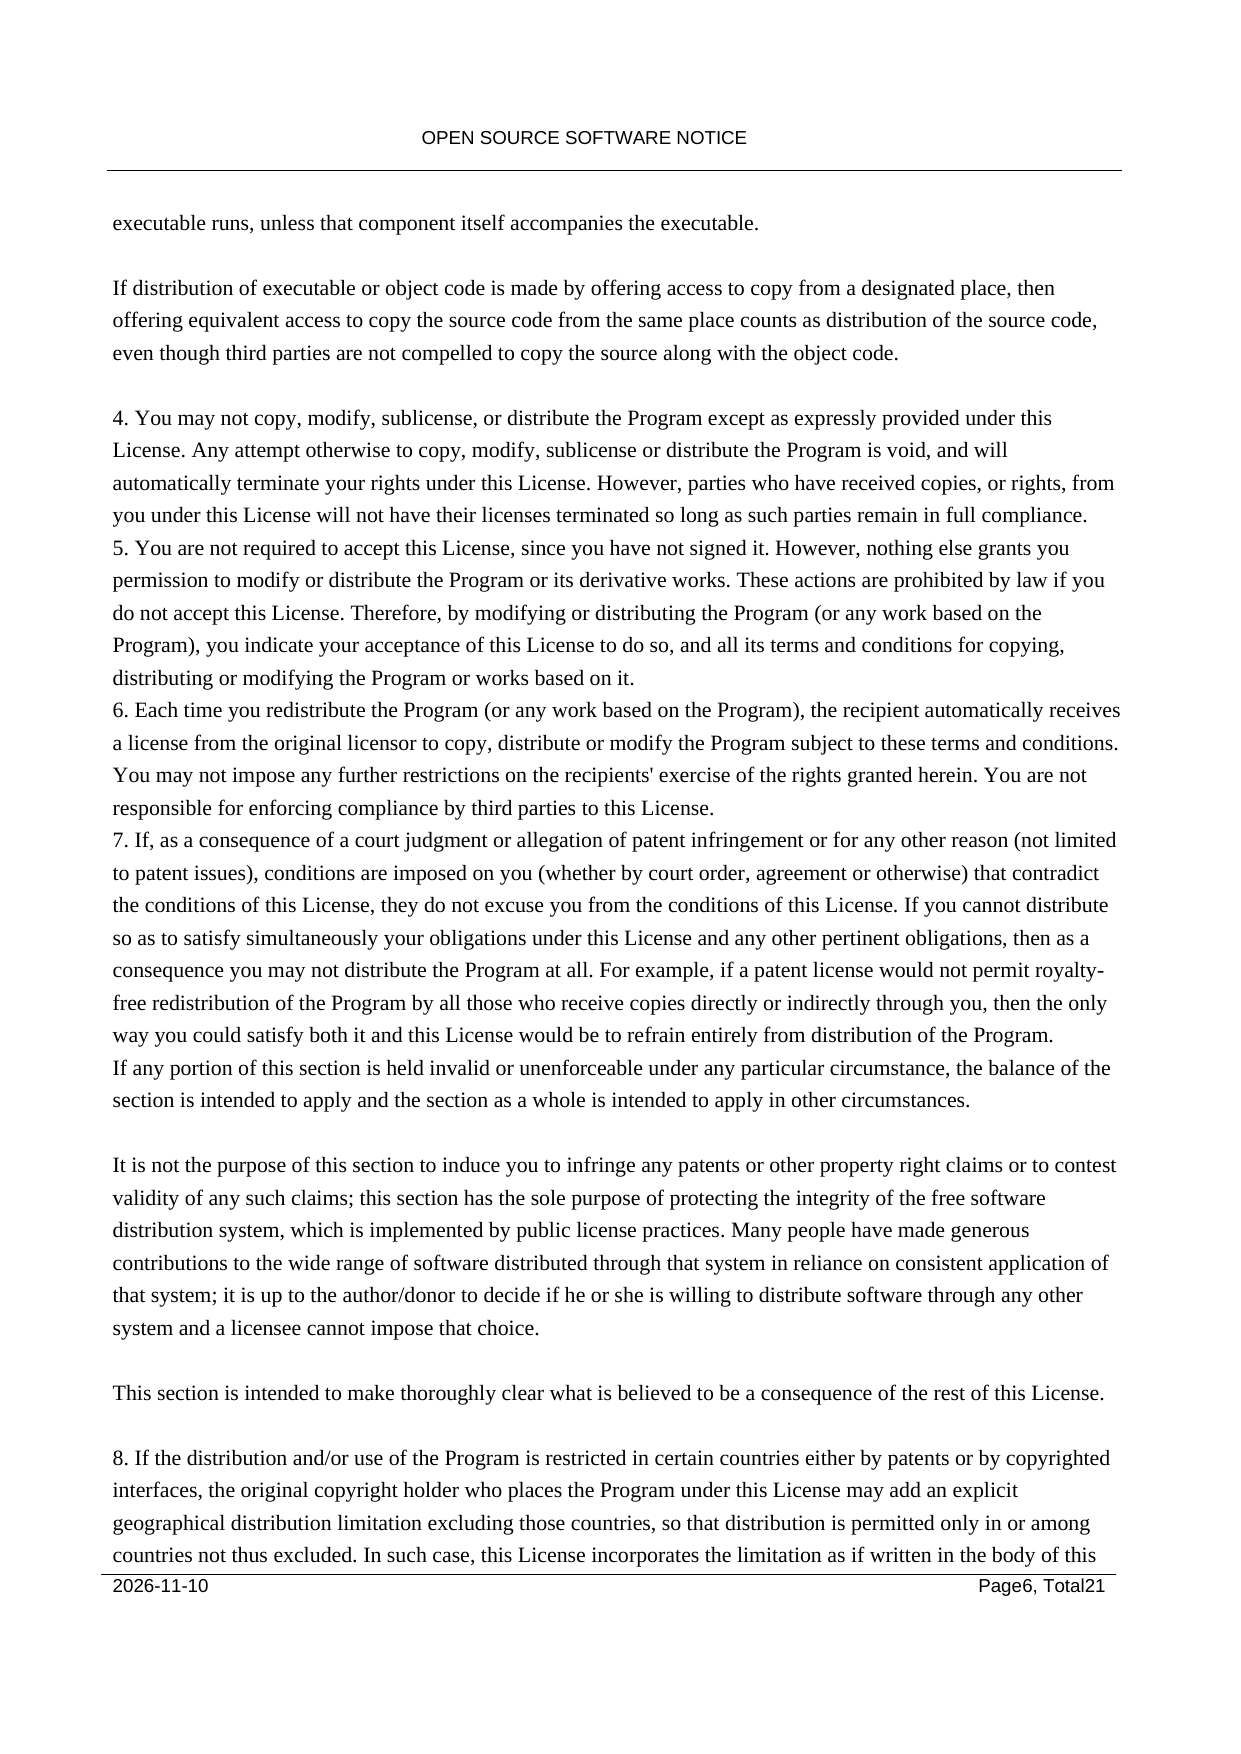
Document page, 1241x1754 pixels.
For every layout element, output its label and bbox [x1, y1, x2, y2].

text [112, 206, 1128, 1571]
